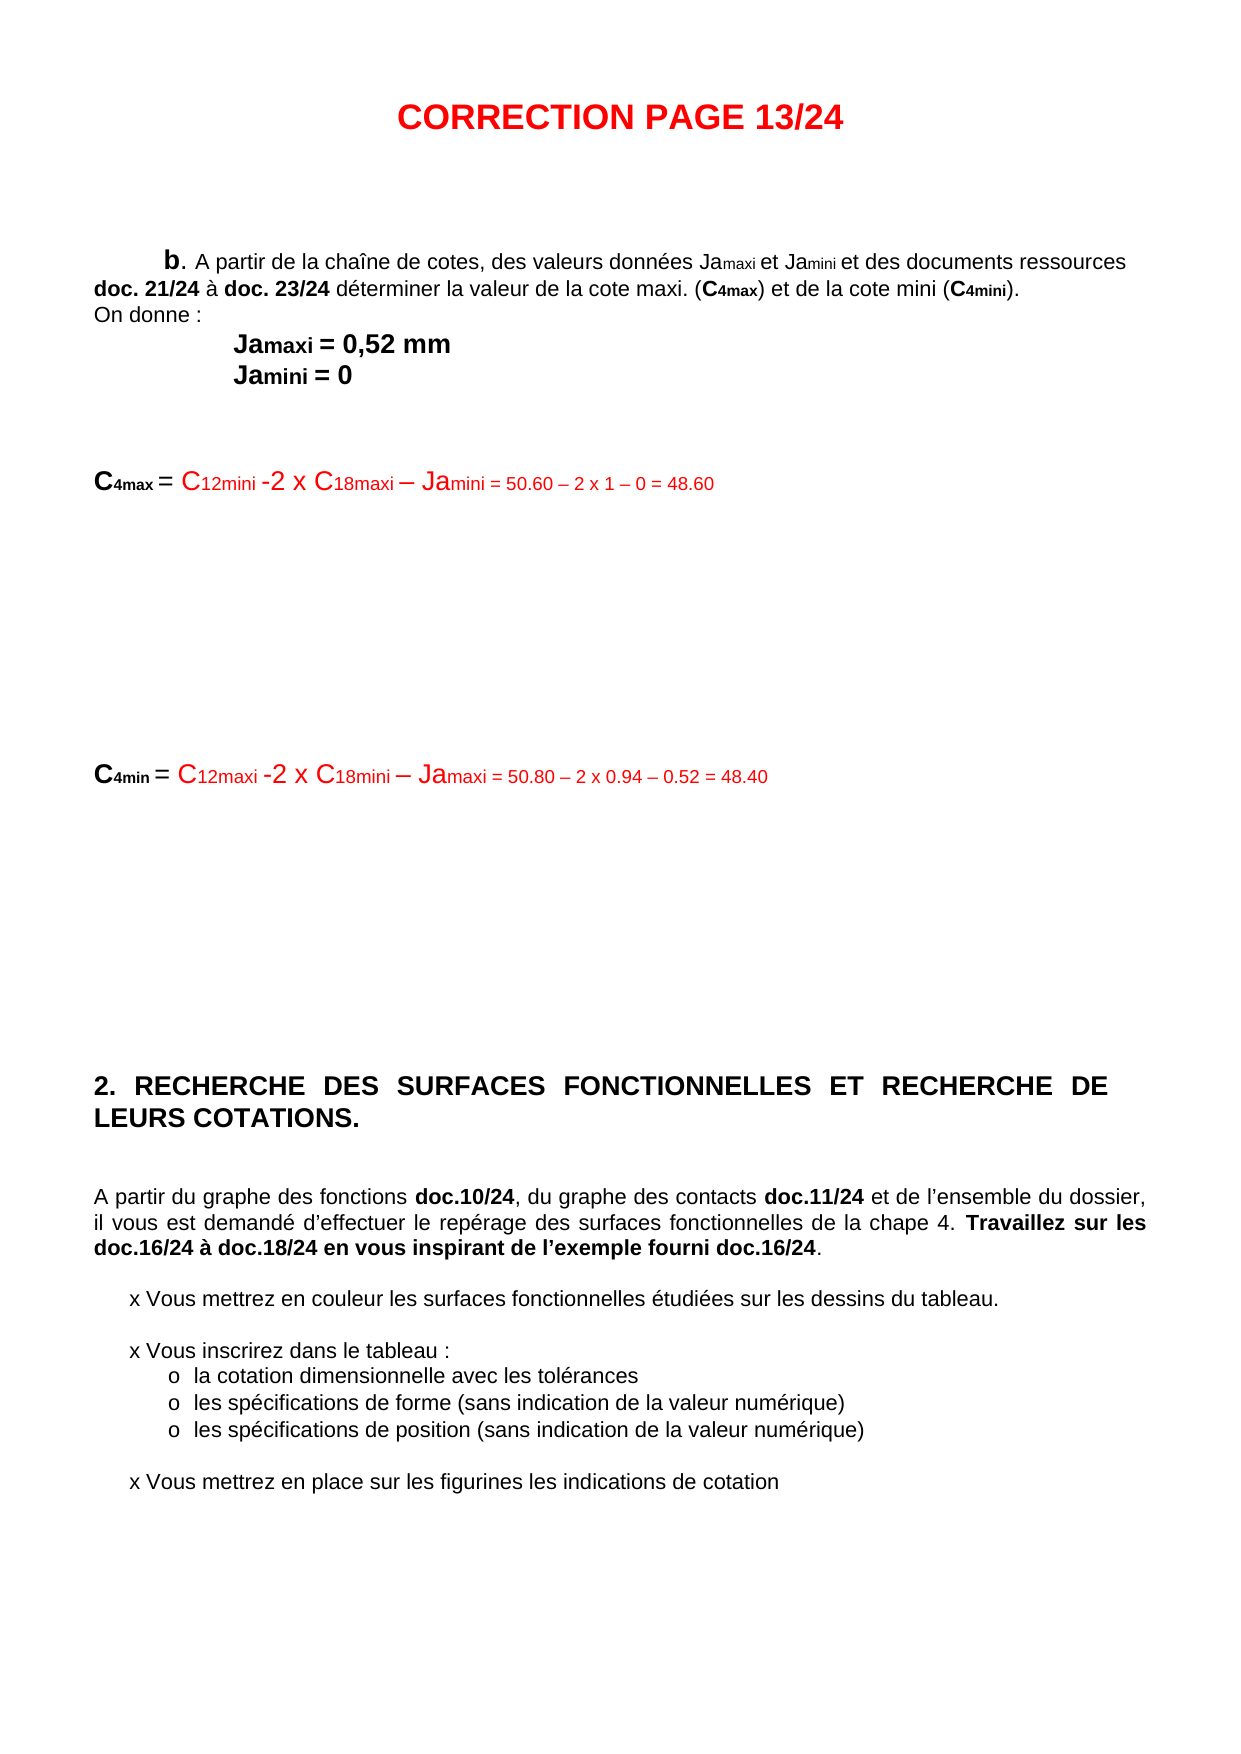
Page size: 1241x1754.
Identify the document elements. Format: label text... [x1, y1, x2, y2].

text C4max = C12mini -2 x C18maxi – Jamini = 50.60 – 2 x 1 – 0 = 48.60 [94, 465, 1146, 496]
text x Vous inscrirez dans le tableau : [129, 1338, 1146, 1363]
list o la cotation dimensionnelle avec les tolérances [94, 1363, 1146, 1390]
text A partir du graphe des fonctions doc.10/24, du graphe des contacts doc.11/24 et de l’ensemble du dossier, il vous est demandé d’effectuer le repérage des surfaces fonctionnelles de la chape 4. Travaillez sur les doc.16/24 à doc.18/24 en vous inspirant de l’exemple fourni doc.16/24. [94, 1184, 1146, 1260]
text x Vous mettrez en couleur les surfaces fonctionnelles étudiées sur les dessins du tableau. [129, 1286, 1146, 1311]
text Jamaxi = 0,52 mm [233, 327, 1146, 359]
text 2. RECHERCHE DES SURFACES FONCTIONNELLES ET RECHERCHE DE LEURS COTATIONS. [94, 1070, 1110, 1133]
text x Vous mettrez en place sur les figurines les indications de cotation [129, 1469, 1146, 1494]
list o les spécifications de position (sans indication de la valeur numérique) [94, 1417, 1146, 1444]
text Jamini = 0 [233, 359, 1146, 390]
text CORRECTION PAGE 13/24 [94, 96, 1146, 137]
text On donne : [94, 301, 1146, 327]
list o les spécifications de forme (sans indication de la valeur numérique) [94, 1390, 1146, 1417]
text C4min = C12maxi -2 x C18mini – Jamaxi = 50.80 – 2 x 0.94 – 0.52 = 48.40 [94, 758, 1146, 789]
text b. A partir de la chaîne de cotes, des valeurs données Jamaxi et Jamini et des documents ressources doc. 21/24 à doc. 23/24 déterminer la valeur de la cote maxi. (C4max) et de la cote mini (C4mini). [94, 244, 1146, 301]
